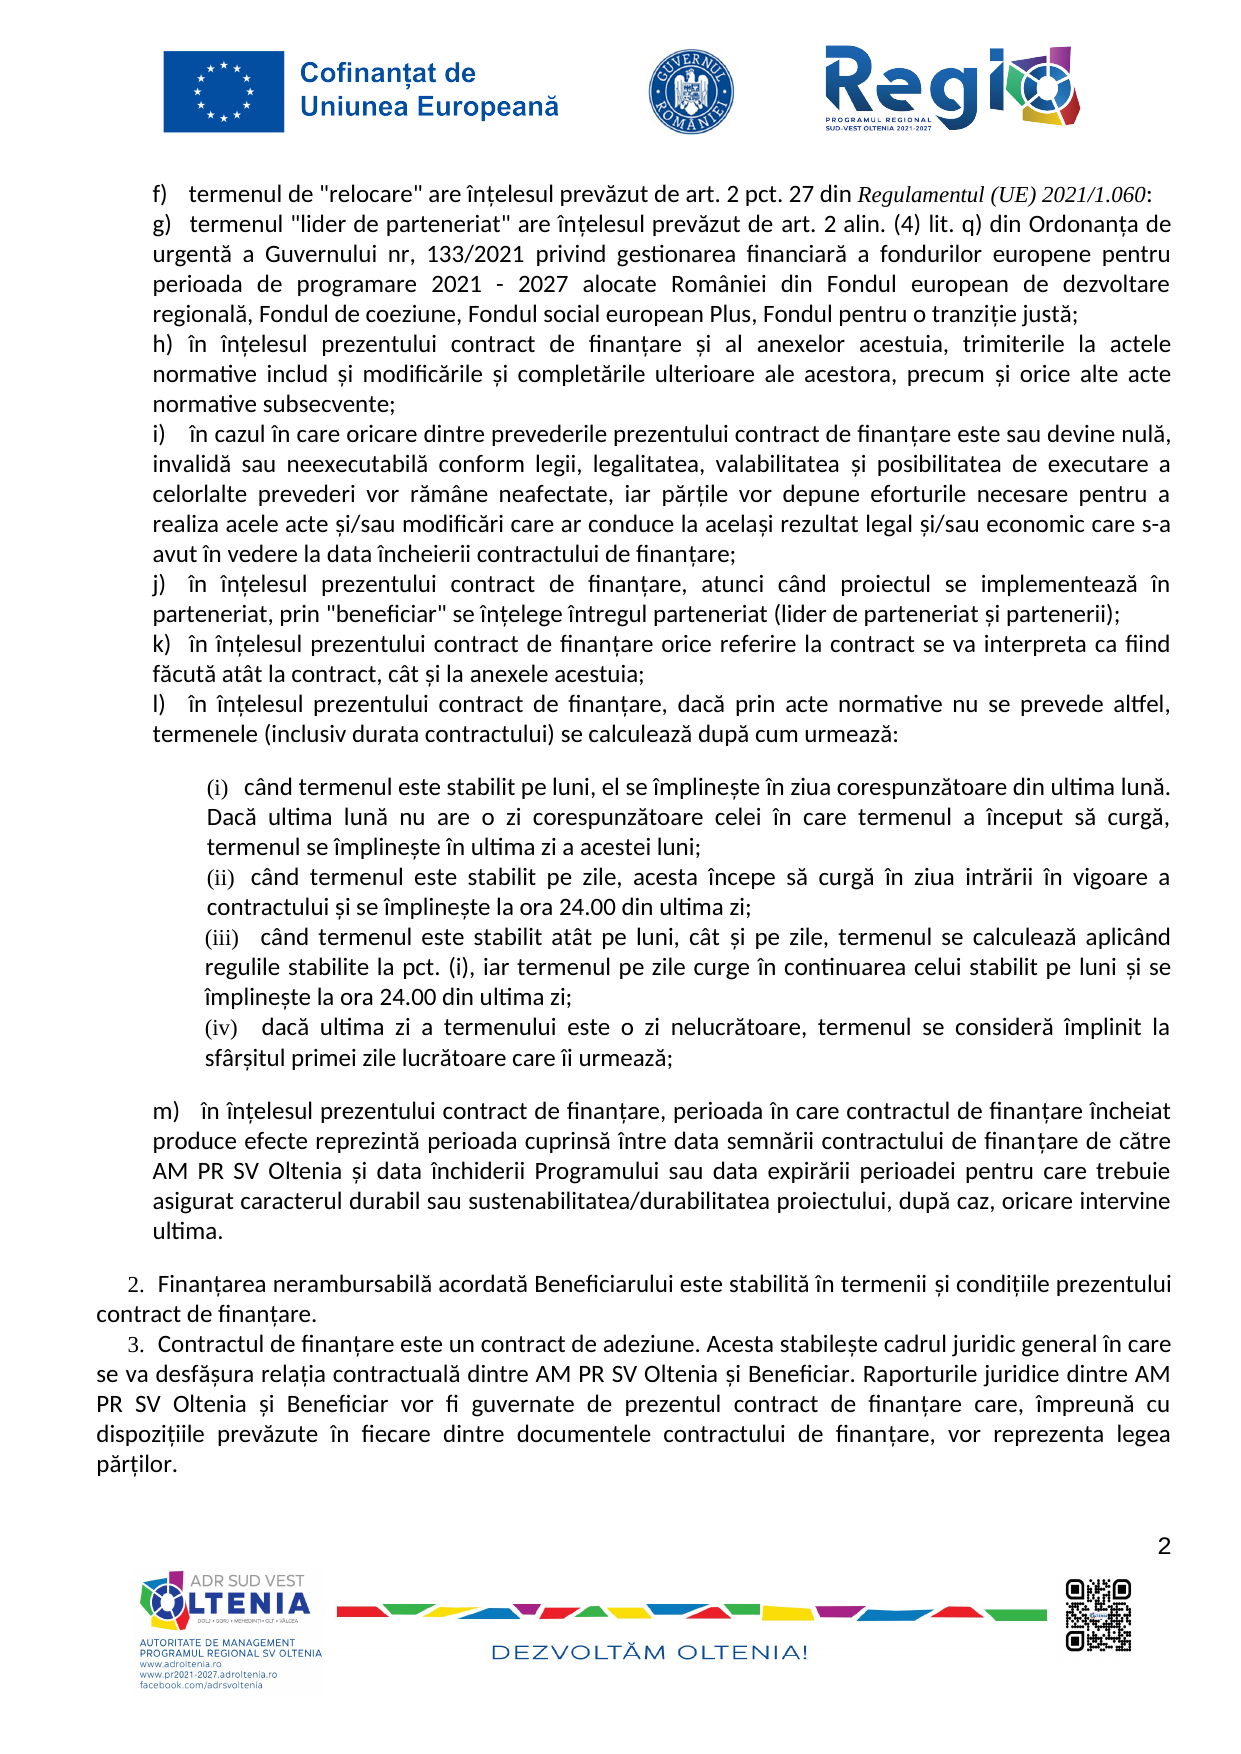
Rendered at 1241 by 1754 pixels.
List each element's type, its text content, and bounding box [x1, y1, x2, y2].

list când termenul este stabilit pe zile, acesta începe să curgă în ziua intrării în vigoare a contractului şi se împlineşte la ora 24.00 din ultima zi; [207, 861, 1172, 921]
list Finanţarea nerambursabilă acordată Beneficiarului este stabilită în termenii şi condiţiile prezentului contract de finanţare. [96, 1268, 1172, 1328]
list în înţelesul prezentului contract de finanţare, dacă prin acte normative nu se prevede altfel, termenele (inclusiv durata contractului) se calculează după cum urmează: [152, 688, 1172, 748]
list termenul "lider de parteneriat" are înţelesul prevăzut de art. 2 alin. (4) lit. q) din Ordonanţa de urgentă a Guvernului nr, 133/2021 privind gestionarea financiară a fondurilor europene pentru perioada de programare 2021 - 2027 alocate României din Fondul european de dezvoltare regională, Fondul de coeziune, Fondul social european Plus, Fondul pentru o tranziţie justă; [152, 208, 1172, 328]
list dacă ultima zi a termenului este o zi nelucrătoare, termenul se consideră împlinit la sfârşitul primei zile lucrătoare care îi urmează; [204, 1011, 1172, 1072]
picture [334, 1571, 1136, 1675]
list când termenul este stabilit atât pe luni, cât şi pe zile, termenul se calculează aplicând regulile stabilite la pct. (i), iar termenul pe zile curge în continuarea celui stabilit pe luni şi se împlineşte la ora 24.00 din ultima zi; [204, 921, 1172, 1011]
picture [158, 46, 561, 136]
list în înţelesul prezentului contract de finanţare, atunci când proiectul se implementează în parteneriat, prin "beneficiar" se înţelege întregul parteneriat (lider de parteneriat şi partenerii); [152, 568, 1172, 628]
picture [132, 1568, 326, 1696]
list Contractul de finanţare este un contract de adeziune. Acesta stabileşte cadrul juridic general în care se va desfăşura relaţia contractuală dintre AM PR SV Oltenia şi Beneficiar. Raporturile juridice dintre AM PR SV Oltenia şi Beneficiar vor fi guvernate de prezentul contract de finanţare care, împreună cu dispoziţiile prevăzute în fiecare dintre documentele contractului de finanţare, vor reprezenta legea părţilor. [96, 1328, 1172, 1478]
list în cazul în care oricare dintre prevederile prezentului contract de finanţare este sau devine nulă, invalidă sau neexecutabilă conform legii, legalitatea, valabilitatea şi posibilitatea de executare a celorlalte prevederi vor rămâne neafectate, iar părţile vor depune eforturile necesare pentru a realiza acele acte şi/sau modificări care ar conduce la acelaşi rezultat legal şi/sau economic care s-a avut în vedere la data încheierii contractului de finanţare; [152, 418, 1172, 568]
list în înţelesul prezentului contract de finanţare, perioada în care contractul de finanţare încheiat produce efecte reprezintă perioada cuprinsă între data semnării contractului de finanţare de către AM PR SV Oltenia şi data închiderii Programului sau data expirării perioadei pentru care trebuie asigurat caracterul durabil sau sustenabilitatea/durabilitatea proiectului, după caz, oricare intervine ultima. [152, 1096, 1172, 1246]
list termenul de "relocare" are înţelesul prevăzut de art. 2 pct. 27 din Regulamentul (UE) 2021/1.060: [152, 178, 1172, 208]
picture [823, 45, 1082, 134]
list în înţelesul prezentului contract de finanţare orice referire la contract se va interpreta ca fiind făcută atât la contract, cât şi la anexele acestuia; [152, 628, 1172, 688]
list în înţelesul prezentului contract de finanţare şi al anexelor acestuia, trimiterile la actele normative includ şi modificările şi completările ulterioare ale acestora, precum şi orice alte acte normative subsecvente; [152, 328, 1172, 418]
list când termenul este stabilit pe luni, el se împlineşte în ziua corespunzătoare din ultima lună. Dacă ultima lună nu are o zi corespunzătoare celei în care termenul a început să curgă, termenul se împlineşte în ultima zi a acestei luni; [207, 771, 1172, 861]
picture [645, 47, 739, 136]
